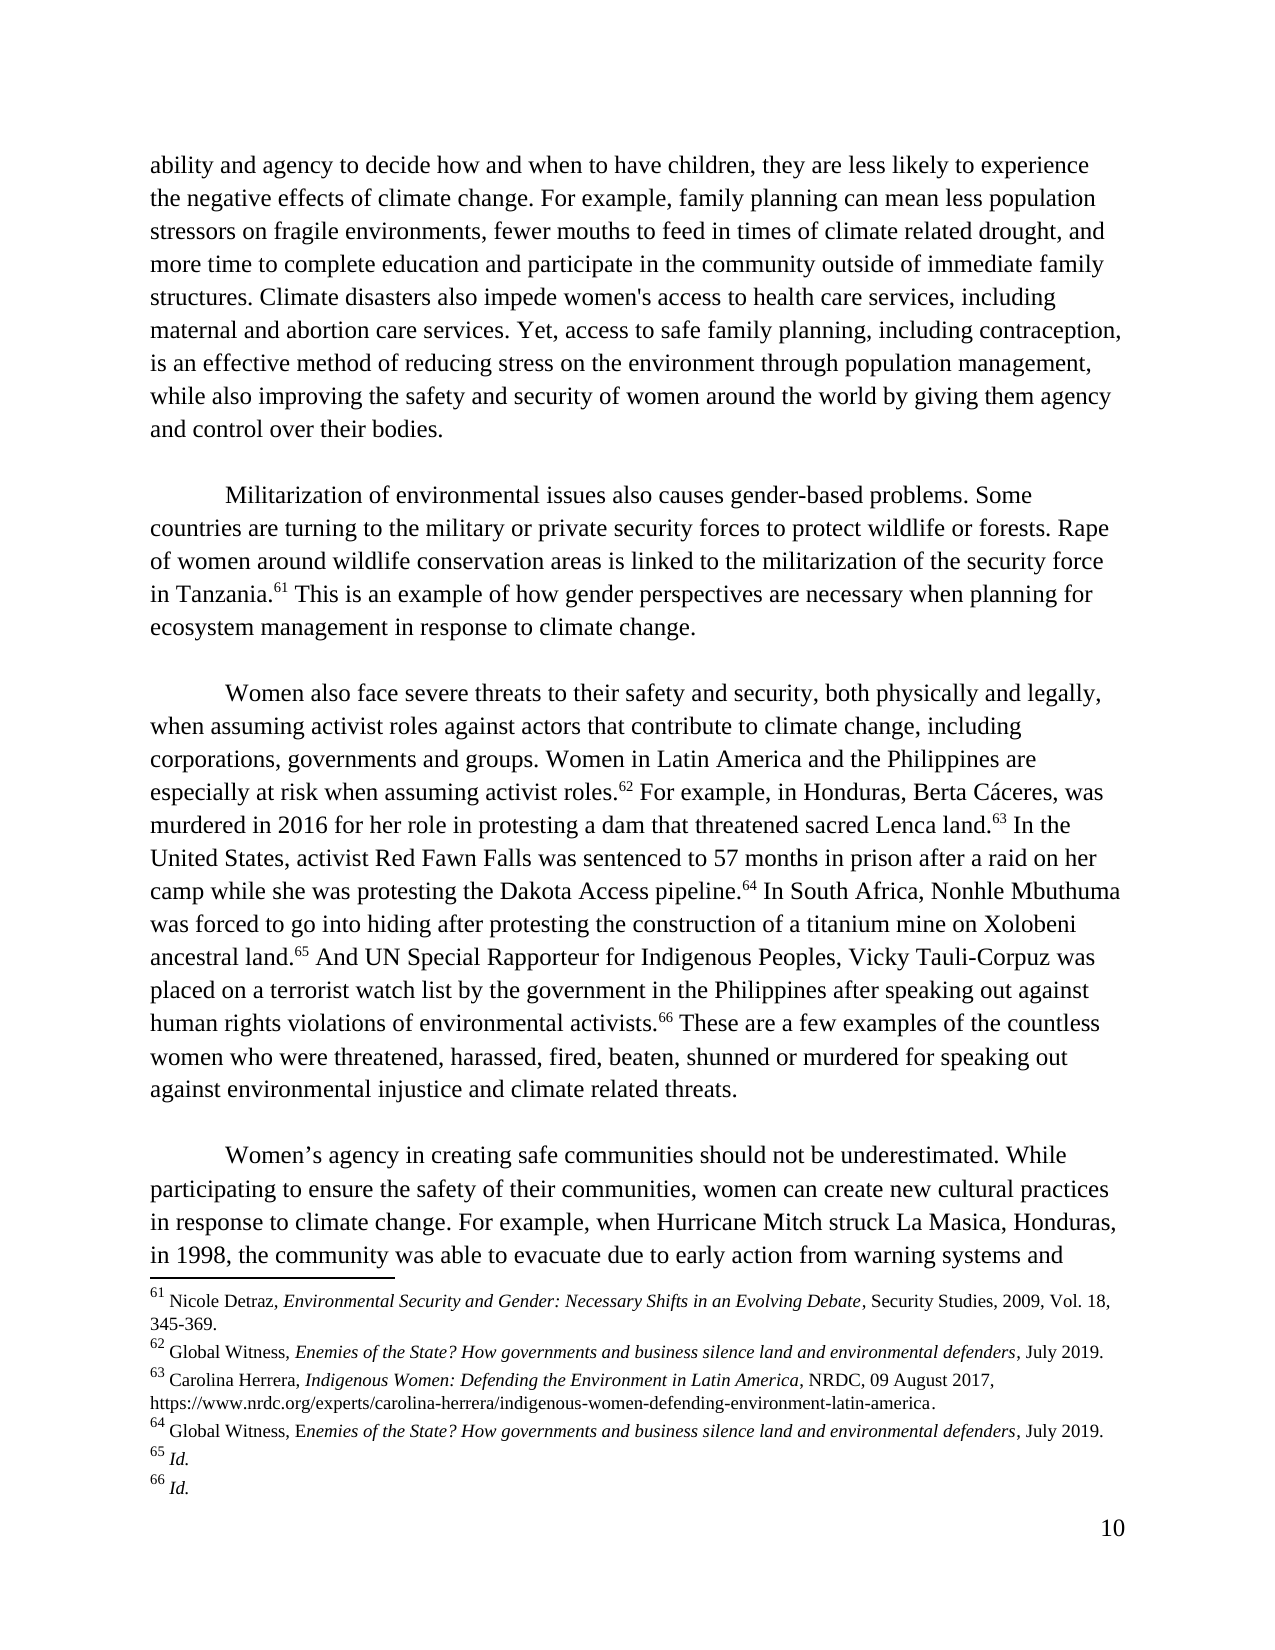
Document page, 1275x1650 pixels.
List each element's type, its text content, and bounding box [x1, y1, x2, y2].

text Women also face severe threats to their safety and security, both physically and legally, when assuming activist roles against actors that contribute to climate change, including corporations, governments and groups. Women in Latin America and the Philippines are especially at risk when assuming activist roles. For example, in Honduras, Berta Cáceres, was murdered in 2016 for her role in protesting a dam that threatened sacred Lenca land. In the United States, activist Red Fawn Falls was sentenced to 57 months in prison after a raid on her camp while she was protesting the Dakota Access pipeline. In South Africa, Nonhle Mbuthuma was forced to go into hiding after protesting the construction of a titanium mine on Xolobeni ancestral land. And UN Special Rapporteur for Indigenous Peoples, Vicky Tauli-Corpuz was placed on a terrorist watch list by the government in the Philippines after speaking out against human rights violations of environmental activists. These are a few examples of the countless women who were threatened, harassed, fired, beaten, shunned or murdered for speaking out against environmental injustice and climate related threats. [150, 678, 1125, 1103]
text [150, 150, 1125, 443]
text Militarization of environmental issues also causes gender-based problems. Some countries are turning to the military or private security forces to protect wildlife or forests. Rape of women around wildlife conservation areas is linked to the militarization of the security force in Tanzania. This is an example of how gender perspectives are necessary when planning for ecosystem management in response to climate change. [150, 480, 1125, 641]
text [150, 1141, 1125, 1268]
